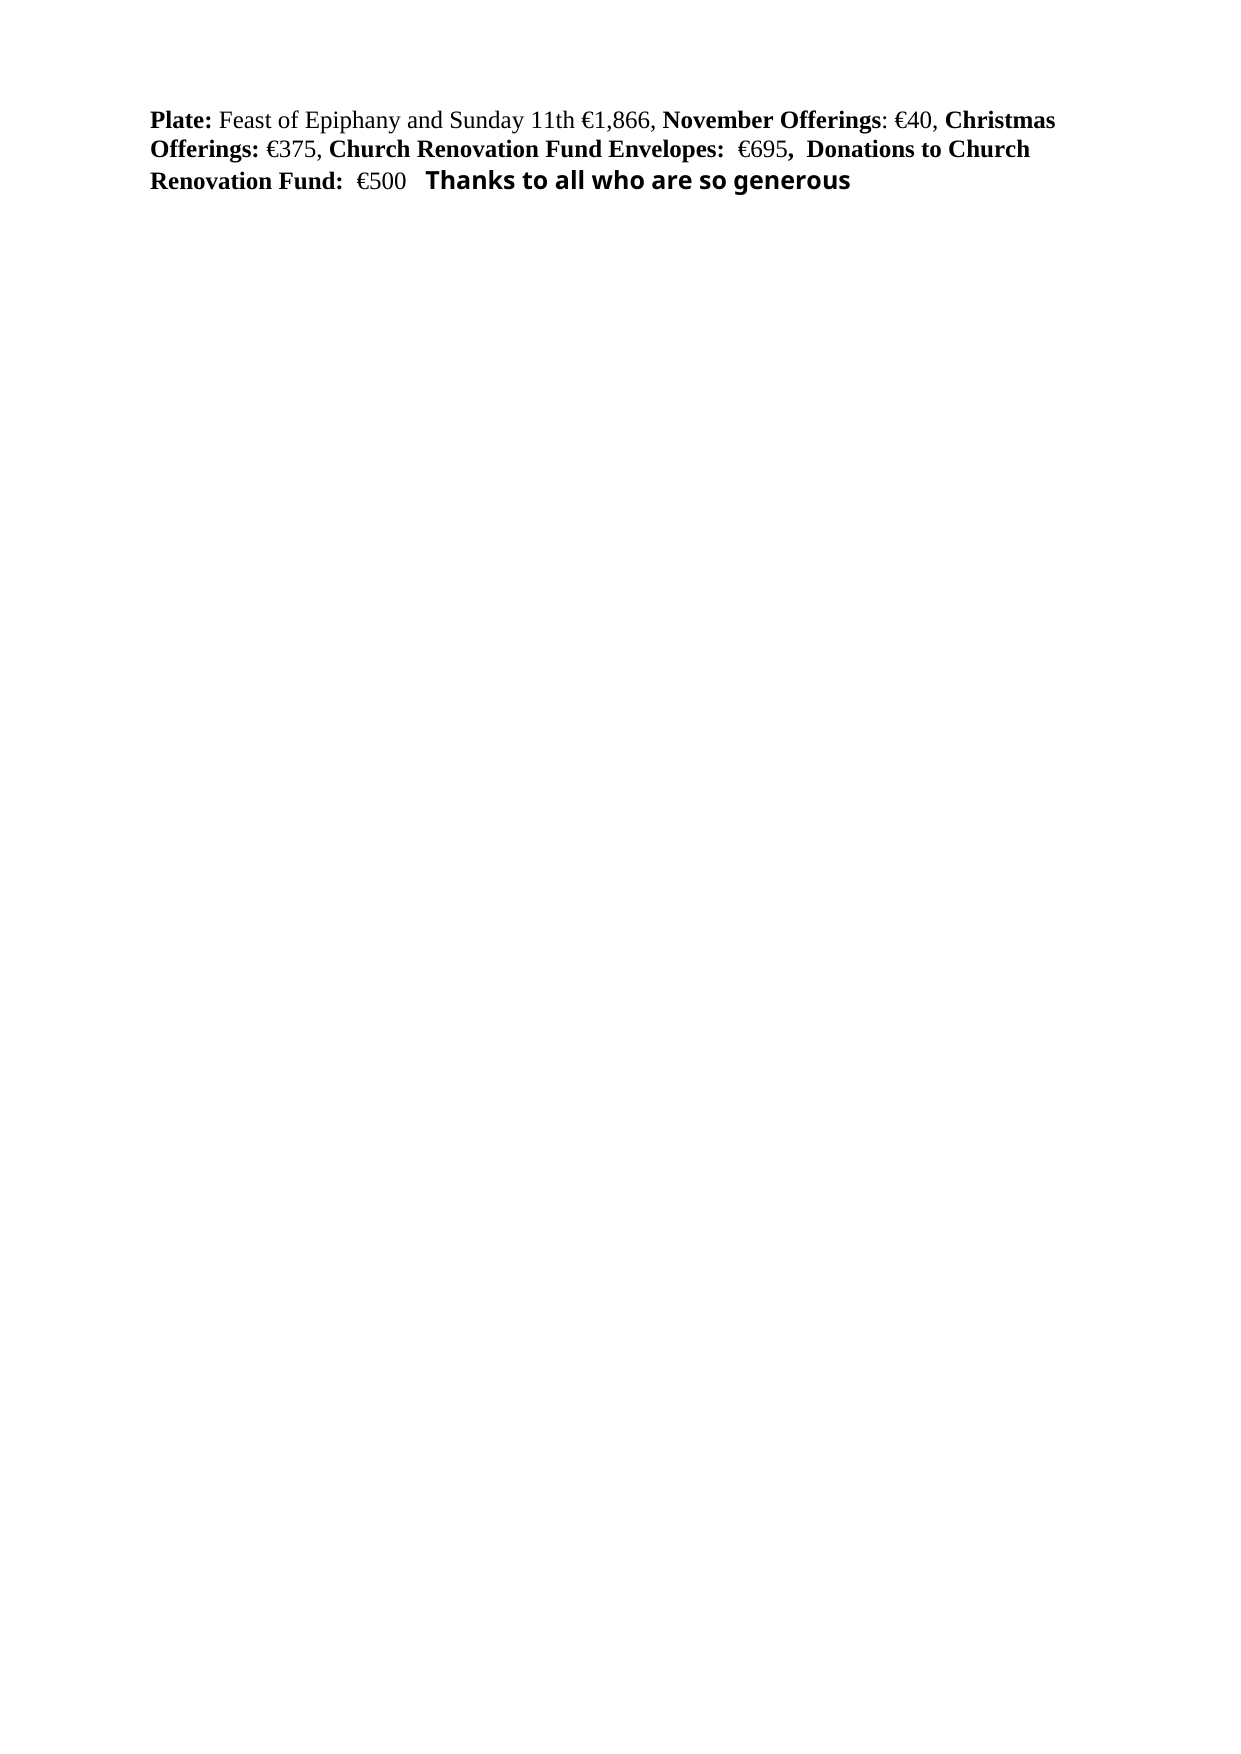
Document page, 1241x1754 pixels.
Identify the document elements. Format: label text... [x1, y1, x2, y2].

text Plate: Feast of Epiphany and Sunday 11th €1,866, November Offerings: €40, Christmas Offerings: €375, Church Renovation Fund Envelopes: €695, Donations to Church Renovation Fund: €500 Thanks to all who are so generous [150, 105, 1090, 197]
